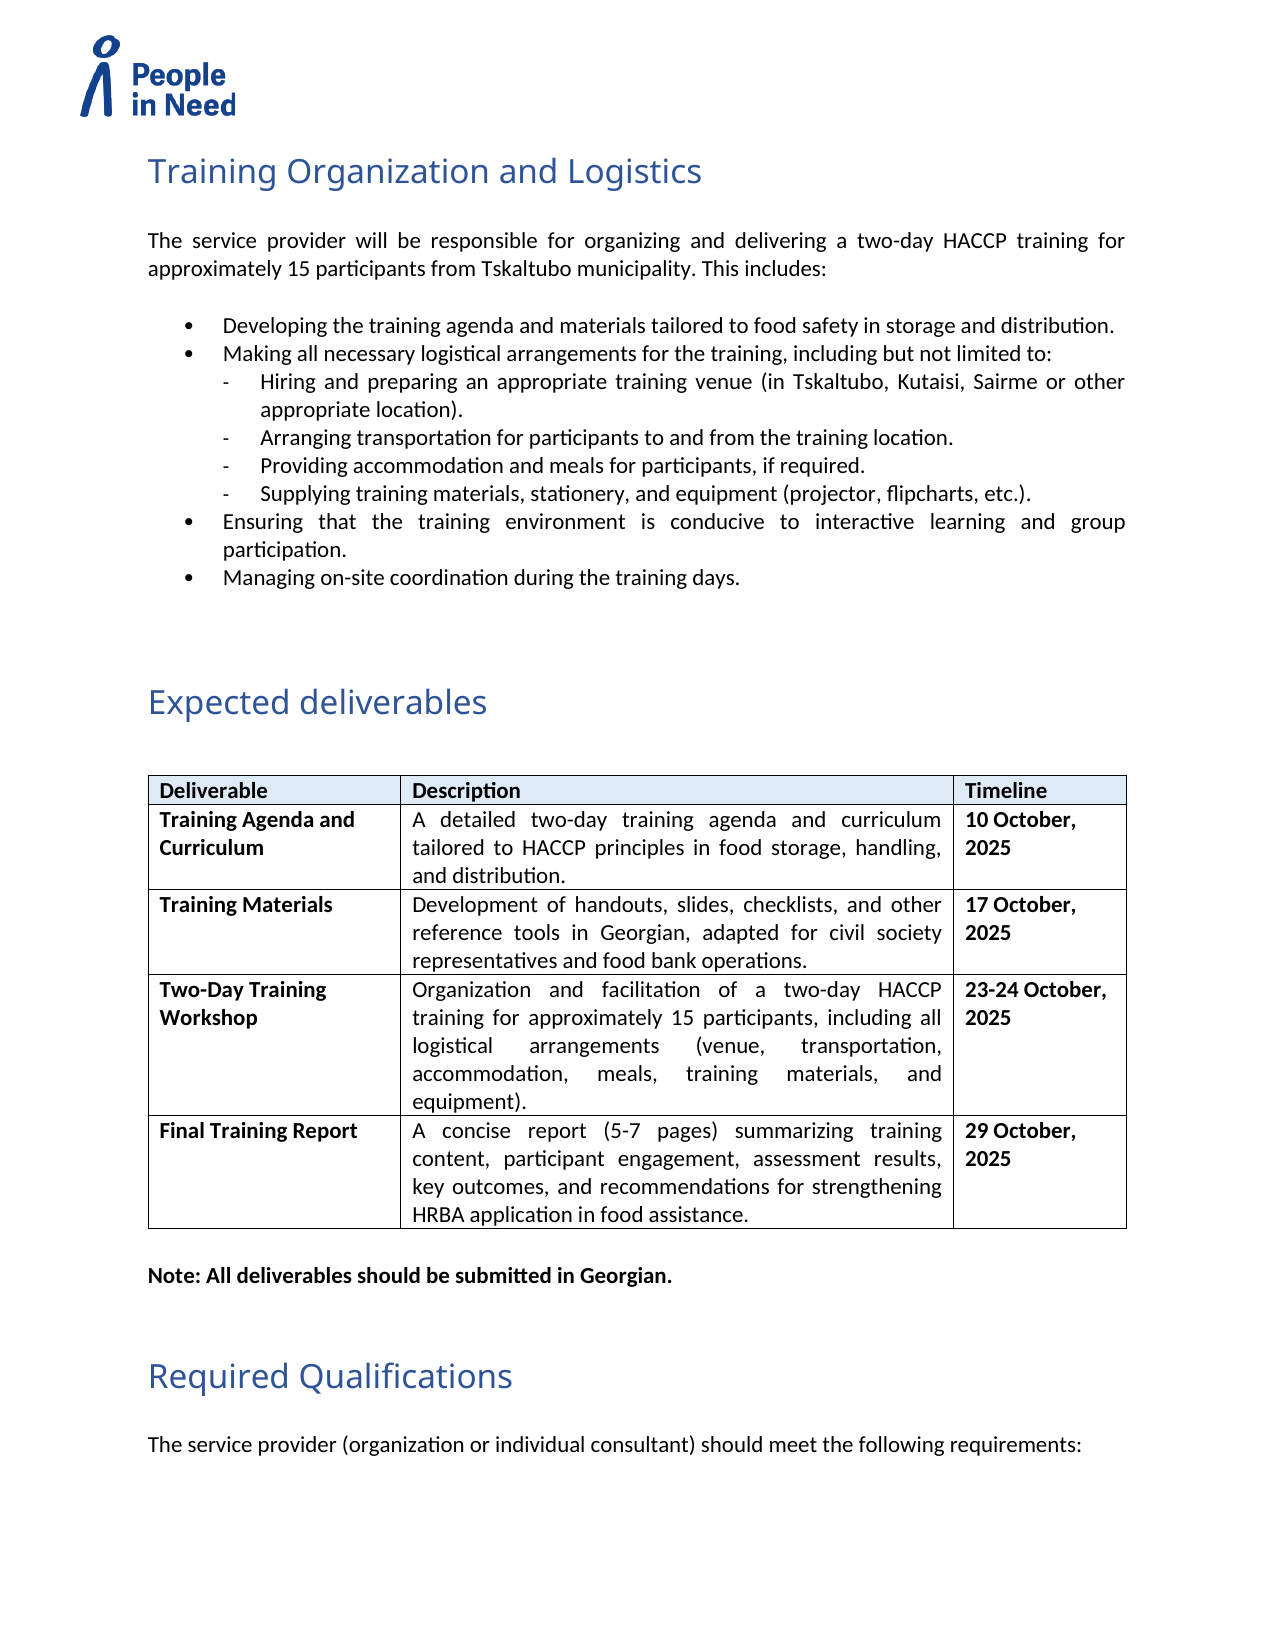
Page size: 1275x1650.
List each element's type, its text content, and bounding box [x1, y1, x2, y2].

table_cell Two-Day Training Workshop [149, 975, 400, 1115]
table_header Description [401, 776, 953, 804]
table_header Timeline [954, 776, 1126, 804]
table_cell Training Agenda and Curriculum [149, 805, 400, 889]
text The service provider (organization or individual consultant) should meet the following requirements: [148, 1431, 1127, 1458]
subtitle Required Qualifications [148, 1352, 1127, 1398]
subtitle Expected deliverables [148, 679, 1127, 724]
list Developing the training agenda and materials tailored to food safety in storage and distribution. [185, 311, 1127, 339]
list Making all necessary logistical arrangements for the training, including but not limited to: [185, 339, 1127, 367]
table_cell A concise report (5-7 pages) summarizing training content, participant engagement, assessment results, key outcomes, and recommendations for strengthening HRBA application in food assistance. [401, 1116, 953, 1228]
table_cell Development of handouts, slides, checklists, and other reference tools in Georgian, adapted for civil society representatives and food bank operations. [401, 890, 953, 974]
list Arranging transportation for participants to and from the training location. [223, 423, 1127, 451]
text Note: All deliverables should be submitted in Georgian. [148, 1262, 1127, 1289]
picture [80, 35, 235, 117]
list Managing on-site coordination during the training days. [185, 563, 1127, 591]
table_cell 29 October, 2025 [954, 1116, 1126, 1228]
list Ensuring that the training environment is conducive to interactive learning and group participation. [185, 507, 1127, 563]
table_cell Final Training Report [149, 1116, 400, 1228]
table_cell 17 October, 2025 [954, 890, 1126, 974]
text The service provider will be responsible for organizing and delivering a two-day HACCP training for approximately 15 participants from Tskaltubo municipality. This includes: [148, 226, 1127, 282]
list Supplying training materials, stationery, and equipment (projector, flipcharts, etc.). [223, 479, 1127, 507]
table_cell 23-24 October, 2025 [954, 975, 1126, 1115]
list Providing accommodation and meals for participants, if required. [223, 451, 1127, 479]
table_cell 10 October, 2025 [954, 805, 1126, 889]
table_cell A detailed two-day training agenda and curriculum tailored to HACCP principles in food storage, handling, and distribution. [401, 805, 953, 889]
list Hiring and preparing an appropriate training venue (in Tskaltubo, Kutaisi, Sairme or other appropriate location). [223, 367, 1127, 423]
table_cell Organization and facilitation of a two-day HACCP training for approximately 15 participants, including all logistical arrangements (venue, transportation, accommodation, meals, training materials, and equipment). [401, 975, 953, 1115]
table_cell Training Materials [149, 890, 400, 974]
table_header Deliverable [149, 776, 400, 804]
subtitle Training Organization and Logistics [148, 148, 1127, 193]
